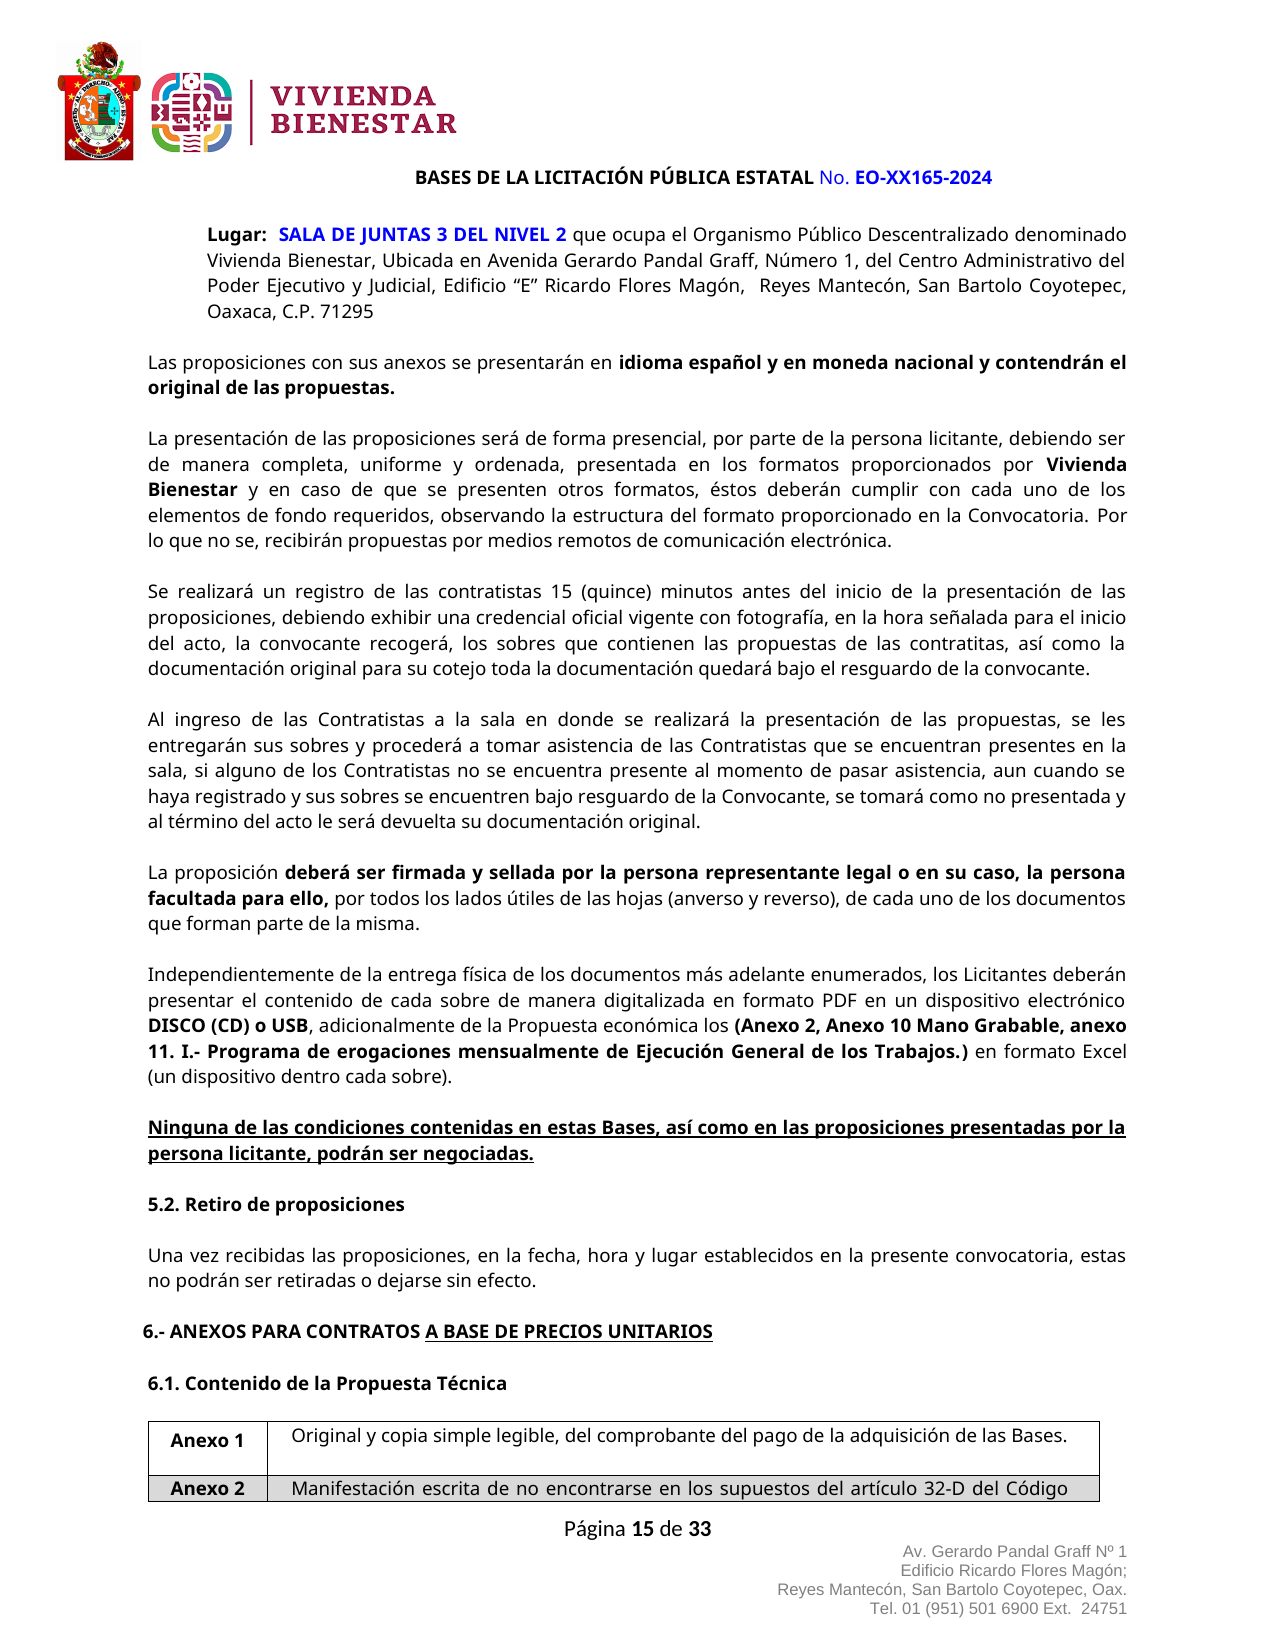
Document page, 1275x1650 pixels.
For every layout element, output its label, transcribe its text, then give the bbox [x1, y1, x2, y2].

table_header Anexo 1 [149, 1422, 267, 1474]
text 5.2. Retiro de proposiciones [148, 1191, 1127, 1217]
picture [147, 64, 473, 161]
table_cell Anexo 2 [149, 1476, 267, 1501]
text Independientemente de la entrega física de los documentos más adelante enumerados, los Licitantes deberán presentar el contenido de cada sobre de manera digitalizada en formato PDF en un dispositivo electrónico DISCO (CD) o USB, adicionalmente de la Propuesta económica los (Anexo 2, Anexo 10 Mano Grabable, anexo 11. I.- Programa de erogaciones mensualmente de Ejecución General de los Trabajos.) en formato Excel (un dispositivo dentro cada sobre). [148, 962, 1127, 1089]
text Una vez recibidas las proposiciones, en la fecha, hora y lugar establecidos en la presente convocatoria, estas no podrán ser retiradas o dejarse sin efecto. [148, 1242, 1127, 1293]
text Se realizará un registro de las contratistas 15 (quince) minutos antes del inicio de la presentación de las proposiciones, debiendo exhibir una credencial oficial vigente con fotografía, en la hora señalada para el inicio del acto, la convocante recogerá, los sobres que contienen las propuestas de las contratitas, así como la documentación original para su cotejo toda la documentación quedará bajo el resguardo de la convocante. [148, 579, 1127, 681]
text Las proposiciones con sus anexos se presentarán en idioma español y en moneda nacional y contendrán el original de las propuestas. [148, 349, 1127, 400]
text 6.1. Contenido de la Propuesta Técnica [148, 1370, 1127, 1395]
text Lugar: SALA DE JUNTAS 3 DEL NIVEL 2 que ocupa el Organismo Público Descentralizado denominado Vivienda Bienestar, Ubicada en Avenida Gerardo Pandal Graff, Número 1, del Centro Administrativo del Poder Ejecutivo y Judicial, Edificio “E” Ricardo Flores Magón, Reyes Mantecón, San Bartolo Coyotepec, Oaxaca, C.P. 71295 [207, 221, 1127, 323]
picture [55, 41, 143, 163]
table_header Original y copia simple legible, del comprobante del pago de la adquisición de las Bases. [268, 1422, 1099, 1474]
text La presentación de las proposiciones será de forma presencial, por parte de la persona licitante, debiendo ser de manera completa, uniforme y ordenada, presentada en los formatos proporcionados por Vivienda Bienestar y en caso de que se presenten otros formatos, éstos deberán cumplir con cada uno de los elementos de fondo requeridos, observando la estructura del formato proporcionado en la Convocatoria. Por lo que no se, recibirán propuestas por medios remotos de comunicación electrónica. [148, 426, 1127, 553]
text Ninguna de las condiciones contenidas en estas Bases, así como en las proposiciones presentadas por la persona licitante, podrán ser negociadas. [148, 1115, 1127, 1166]
text Al ingreso de las Contratistas a la sala en donde se realizará la presentación de las propuestas, se les entregarán sus sobres y procederá a tomar asistencia de las Contratistas que se encuentran presentes en la sala, si alguno de los Contratistas no se encuentra presente al momento de pasar asistencia, aun cuando se haya registrado y sus sobres se encuentren bajo resguardo de la Convocante, se tomará como no presentada y al término del acto le será devuelta su documentación original. [148, 706, 1127, 834]
text La proposición deberá ser firmada y sellada por la persona representante legal o en su caso, la persona facultada para ello, por todos los lados útiles de las hojas (anverso y reverso), de cada uno de los documentos que forman parte de la misma. [148, 859, 1127, 936]
text 6.- ANEXOS PARA CONTRATOS A BASE DE PRECIOS UNITARIOS [118, 1319, 1127, 1344]
